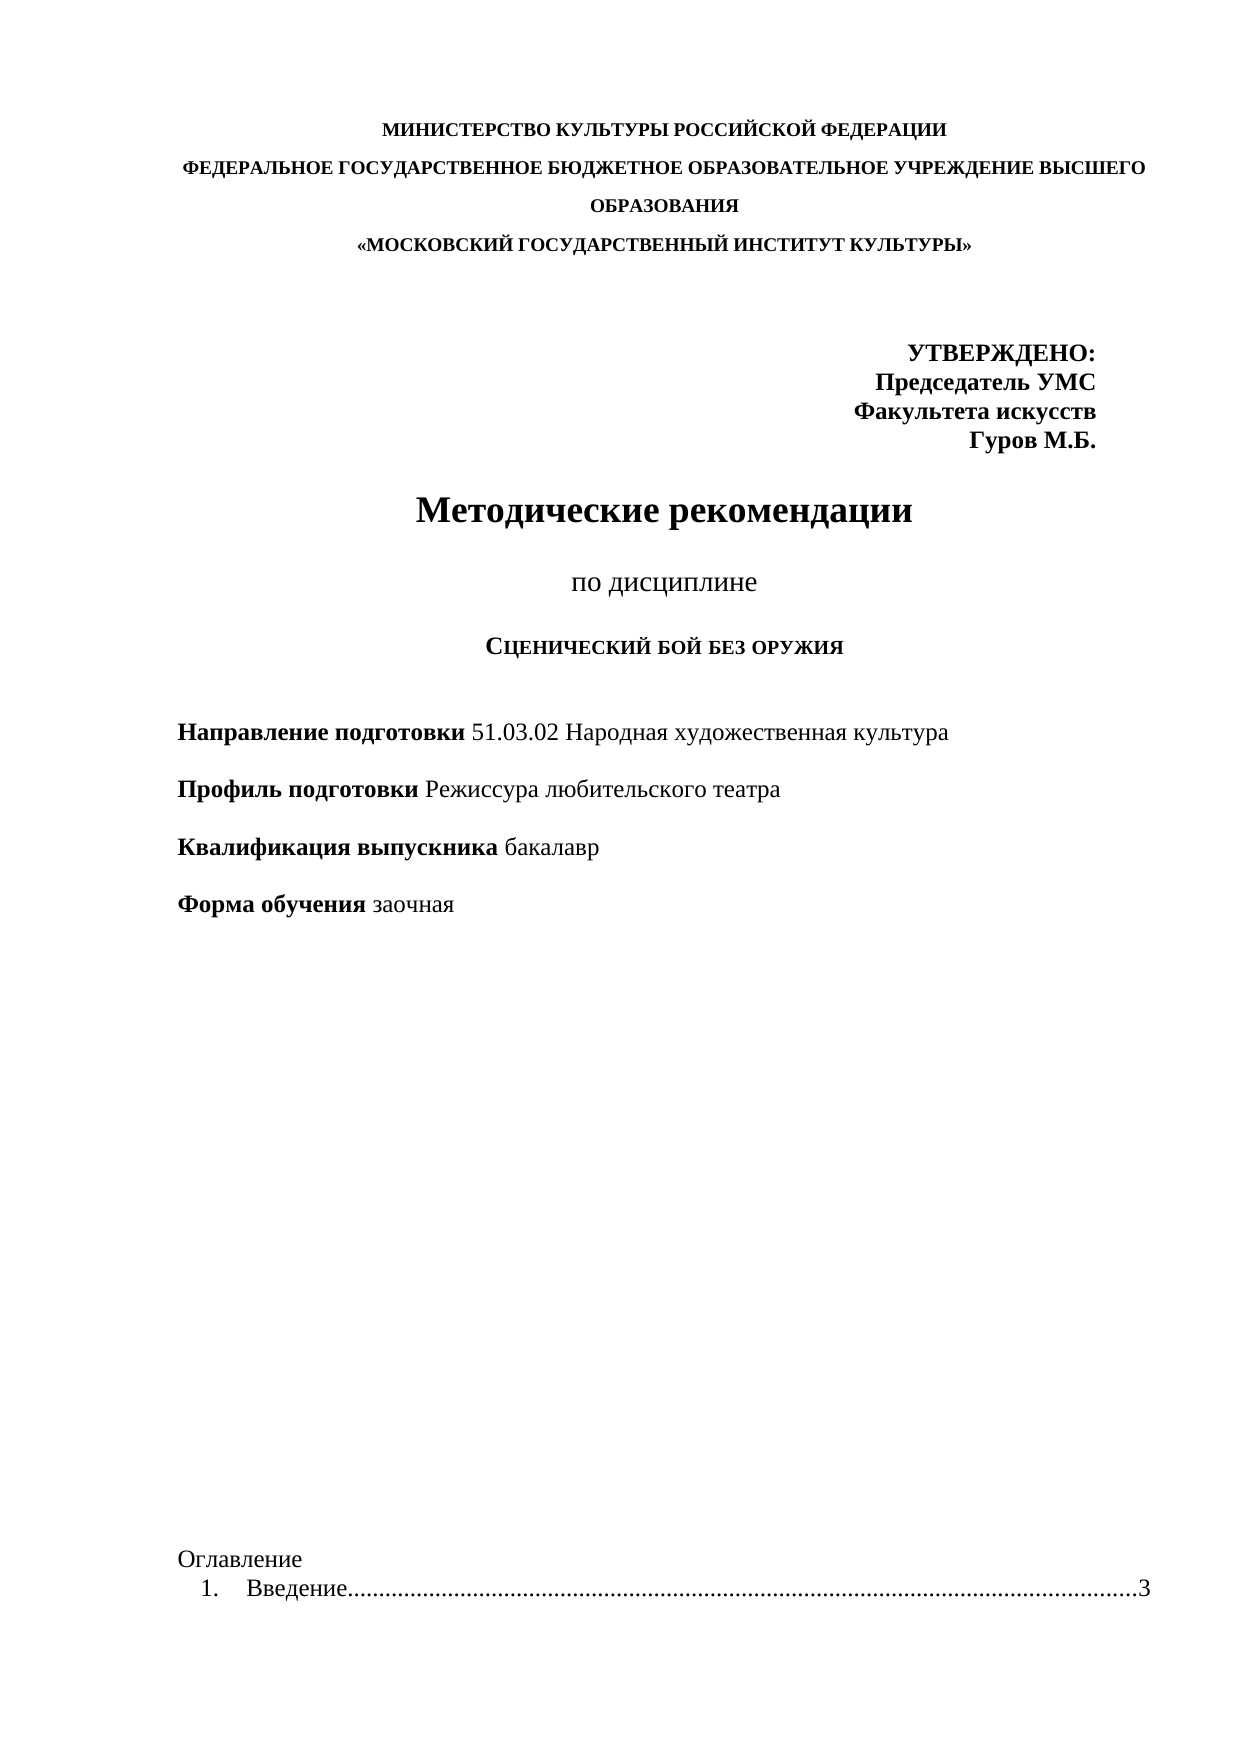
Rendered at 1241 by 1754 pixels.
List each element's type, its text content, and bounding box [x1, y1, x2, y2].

text 1. Введение 3 [200, 1573, 1152, 1602]
text ФЕДЕРАЛЬНОЕ ГОСУДАРСТВЕННОЕ БЮДЖЕТНОЕ ОБРАЗОВАТЕЛЬНОЕ УЧРЕЖДЕНИЕ ВЫСШЕГО ОБРАЗОВАНИЯ [177, 156, 1152, 233]
text Методические рекомендации [177, 487, 1152, 530]
table_header УТВЕРЖДЕНО: Председатель УМС Факультета искусств Гуров М.Б. [665, 339, 1107, 453]
text Форма обучения заочная [177, 889, 1152, 918]
text МИНИСТЕРСТВО КУЛЬТУРЫ РОССИЙСКОЙ ФЕДЕРАЦИИ [177, 118, 1152, 156]
text Оглавление [177, 1544, 1152, 1573]
text «МОСКОВСКИЙ ГОСУДАРСТВЕННЫЙ ИНСТИТУТ КУЛЬТУРЫ» [177, 233, 1152, 271]
text Профиль подготовки Режиссура любительского театра [177, 774, 1152, 803]
text Сценический бой без оружия [177, 631, 1152, 659]
text Квалификация выпускника бакалавр [177, 832, 1152, 861]
text по дисциплине [177, 564, 1152, 597]
text Направление подготовки 51.03.02 Народная художественная культура [177, 717, 1152, 746]
